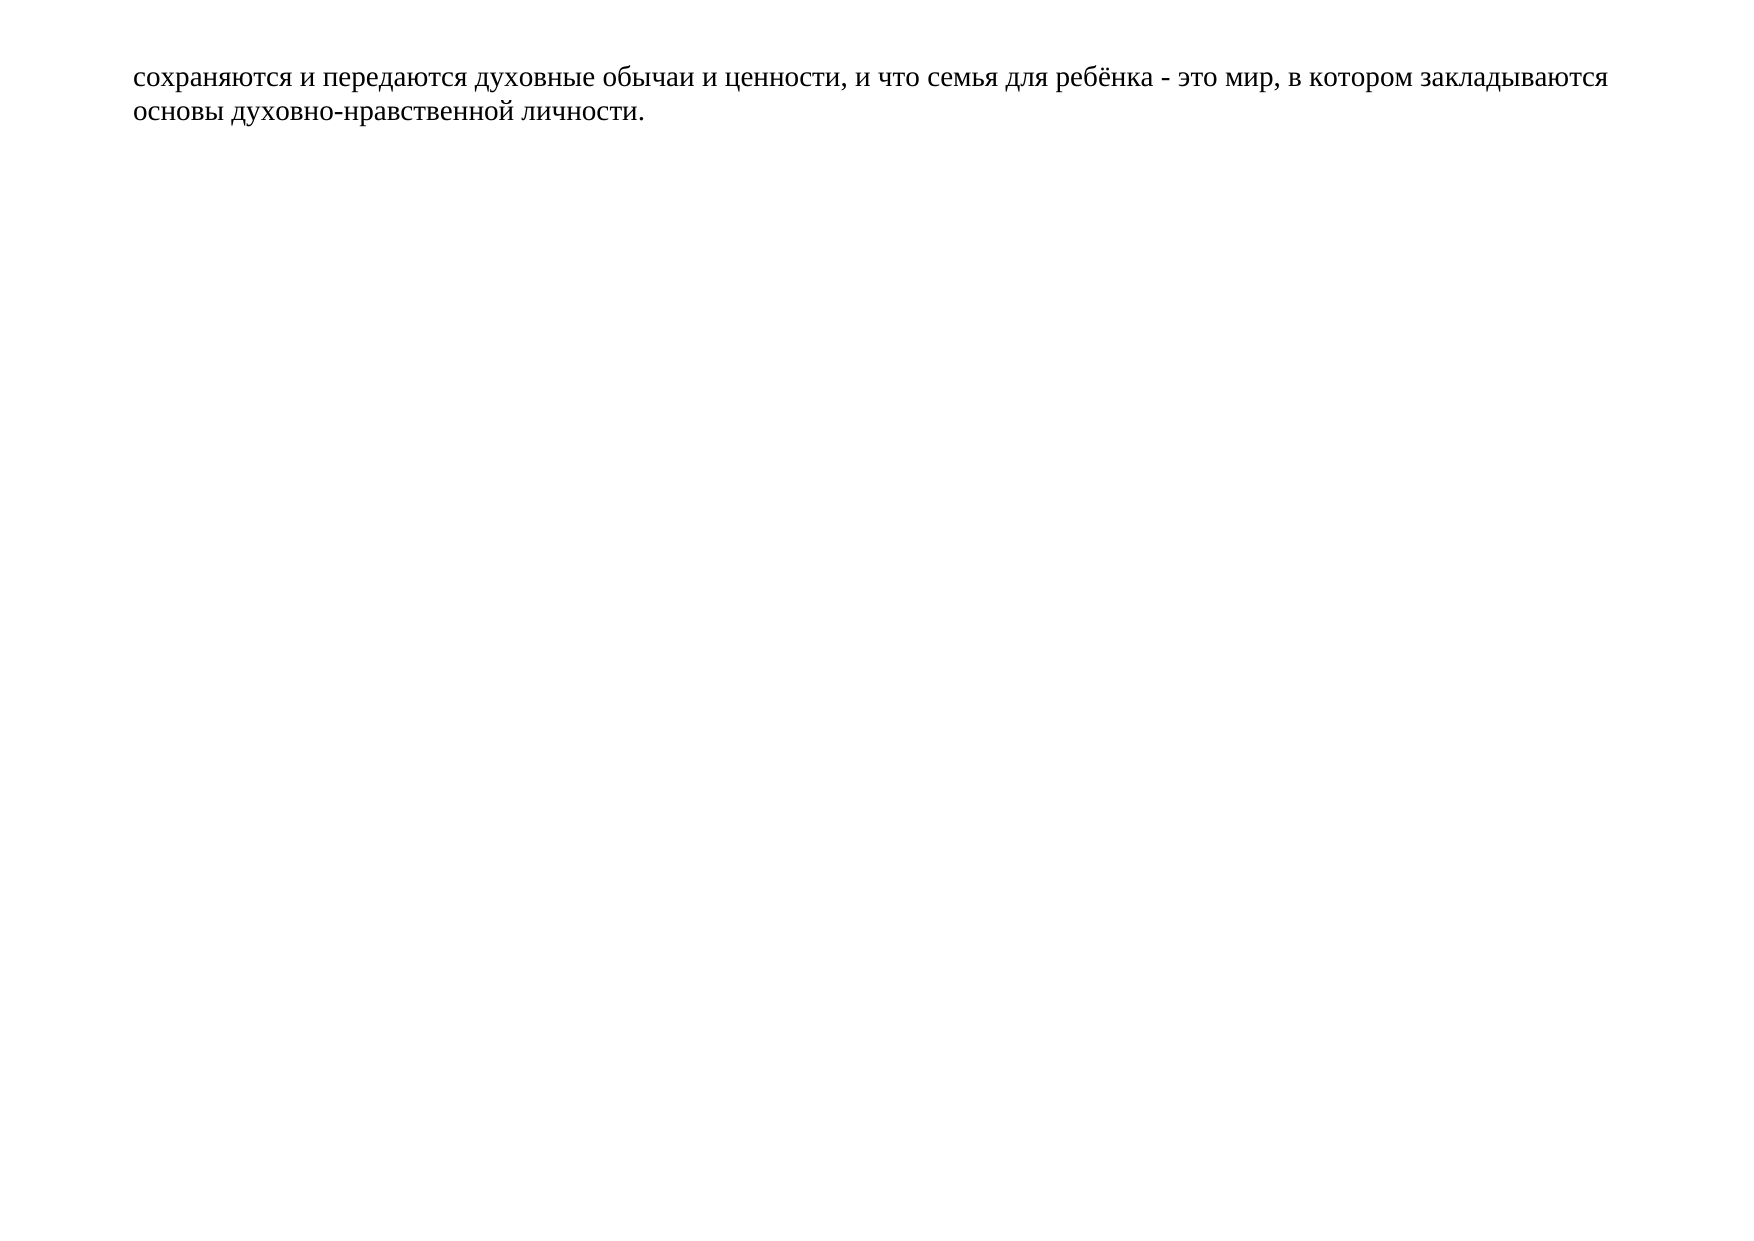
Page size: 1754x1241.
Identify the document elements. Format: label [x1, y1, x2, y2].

text [133, 59, 1636, 126]
